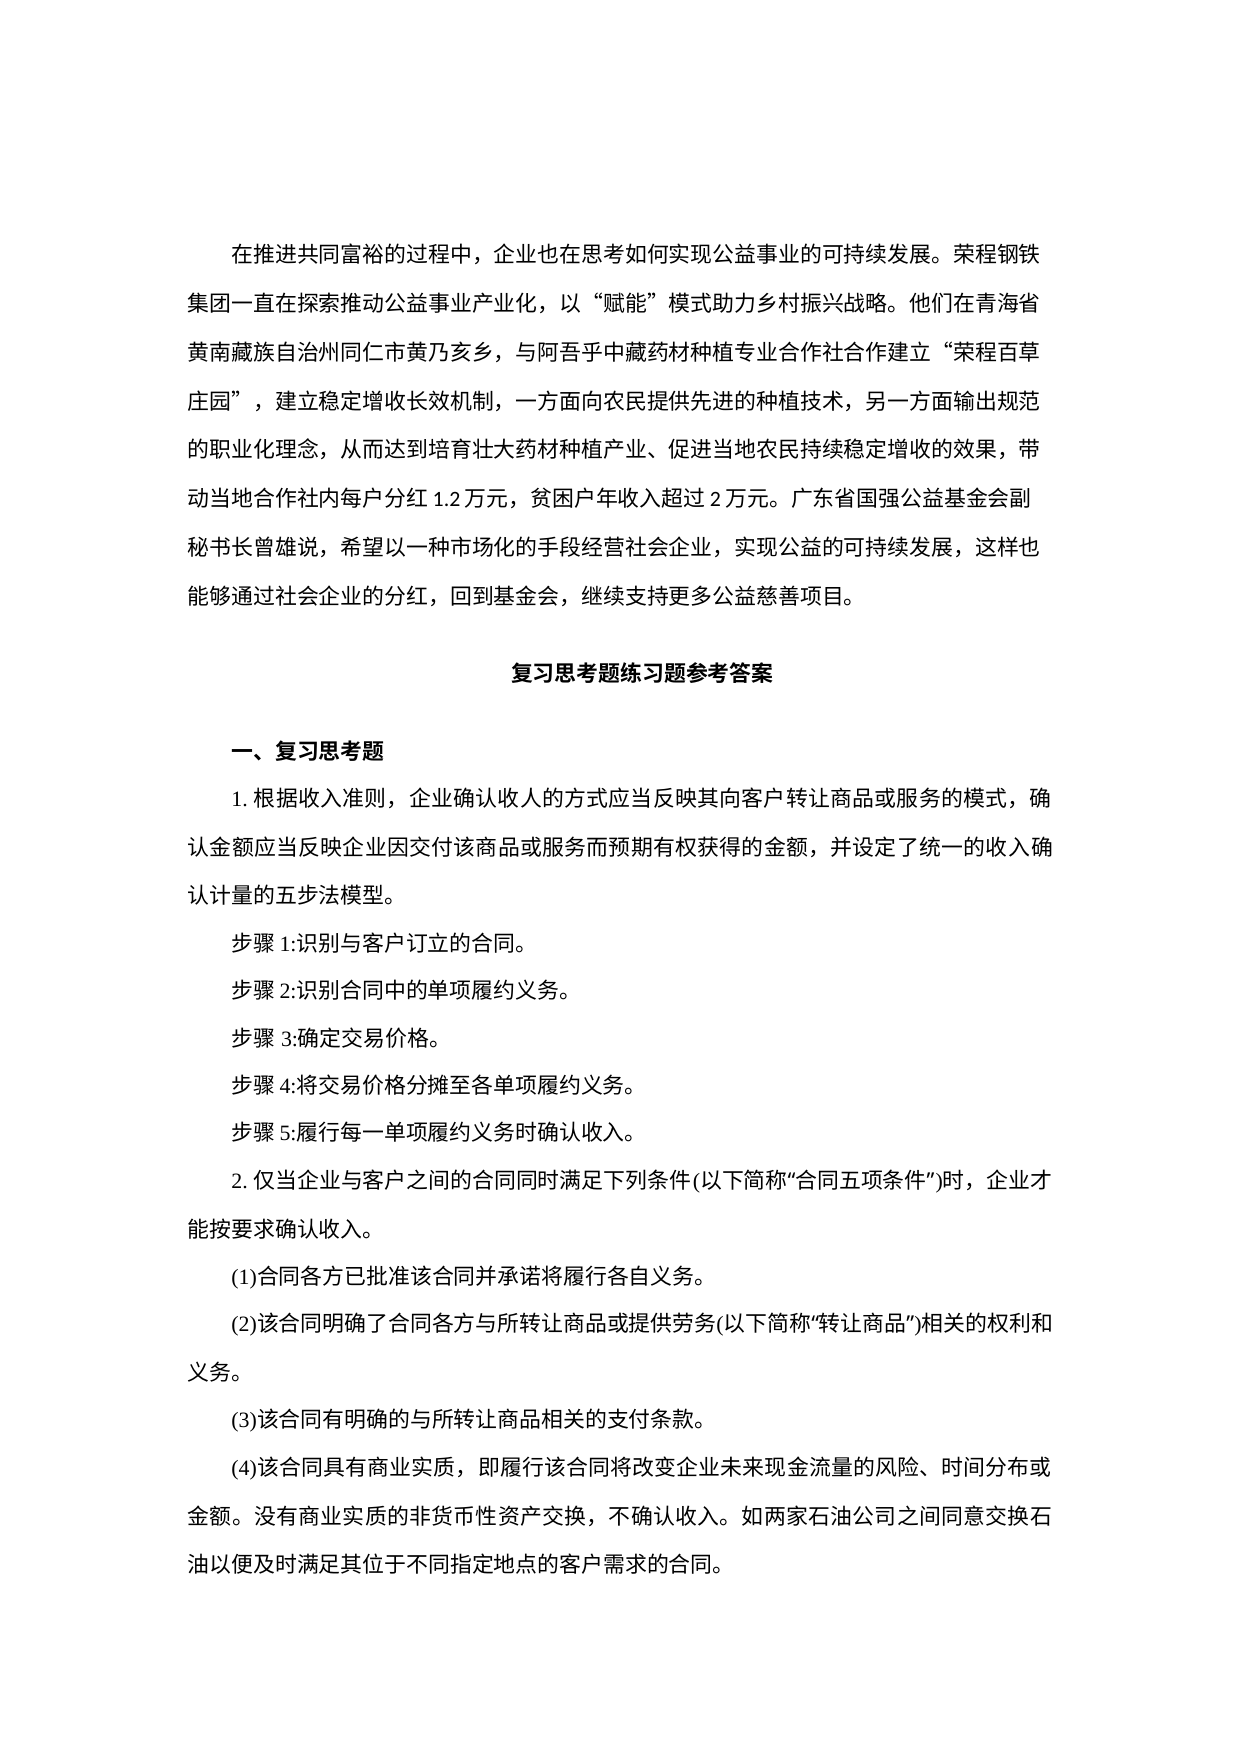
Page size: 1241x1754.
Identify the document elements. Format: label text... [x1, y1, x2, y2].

text 步骤 3:确定交易价格。 [187, 1021, 1053, 1054]
text 1. 根据收入准则，企业确认收人的方式应当反映其向客户转让商品或服务的模式，确认金额应当反映企业因交付该商品或服务而预期有权获得的金额，并设定了统一的收入确认计量的五步法模型。 [187, 782, 1053, 912]
text 一、复习思考题 [187, 733, 1053, 766]
text 步骤1:识别与客户订立的合同。 [187, 926, 1053, 959]
text (2)该合同明确了合同各方与所转让商品或提供劳务(以下简称“转让商品”)相关的权利和义务。 [187, 1307, 1053, 1388]
text 步骤2:识别合同中的单项履约义务。 [187, 974, 1053, 1006]
text 步骤4:将交易价格分摊至各单项履约义务。 [187, 1069, 1053, 1101]
text 步骤5:履行每一单项履约义务时确认收入。 [187, 1116, 1053, 1148]
text 2. 仅当企业与客户之间的合同同时满足下列条件(以下简称“合同五项条件”)时，企业才能按要求确认收入。 [187, 1163, 1053, 1245]
text (1)合同各方已批准该合同并承诺将履行各自义务。 [187, 1259, 1053, 1292]
text 在推进共同富裕的过程中，企业也在思考如何实现公益事业的可持续发展。荣程钢铁集团一直在探索推动公益事业产业化，以“赋能”模式助力乡村振兴战略。他们在青海省黄南藏族自治州同仁市黄乃亥乡，与阿吾乎中藏药材种植专业合作社合作建立“荣程百草庄园”，建立稳定增收长效机制，一方面向农民提供先进的种植技术，另一方面输出规范的职业化理念，从而达到培育壮大药材种植产业、促进当地农民持续稳定增收的效果，带动当地合作社内每户分红1.2万元，贫困户年收入超过2万元。广东省国强公益基金会副秘书长曾雄说，希望以一种市场化的手段经营社会企业，实现公益的可持续发展，这样也能够通过社会企业的分红，回到基金会，继续支持更多公益慈善项目。 [187, 237, 1053, 611]
text (3)该合同有明确的与所转让商品相关的支付条款。 [187, 1403, 1053, 1436]
text (4)该合同具有商业实质，即履行该合同将改变企业未来现金流量的风险、时间分布或金额。没有商业实质的非货币性资产交换，不确认收入。如两家石油公司之间同意交换石油以便及时满足其位于不同指定地点的客户需求的合同。 [187, 1451, 1053, 1581]
text 复习思考题练习题参考答案 [187, 656, 1053, 688]
